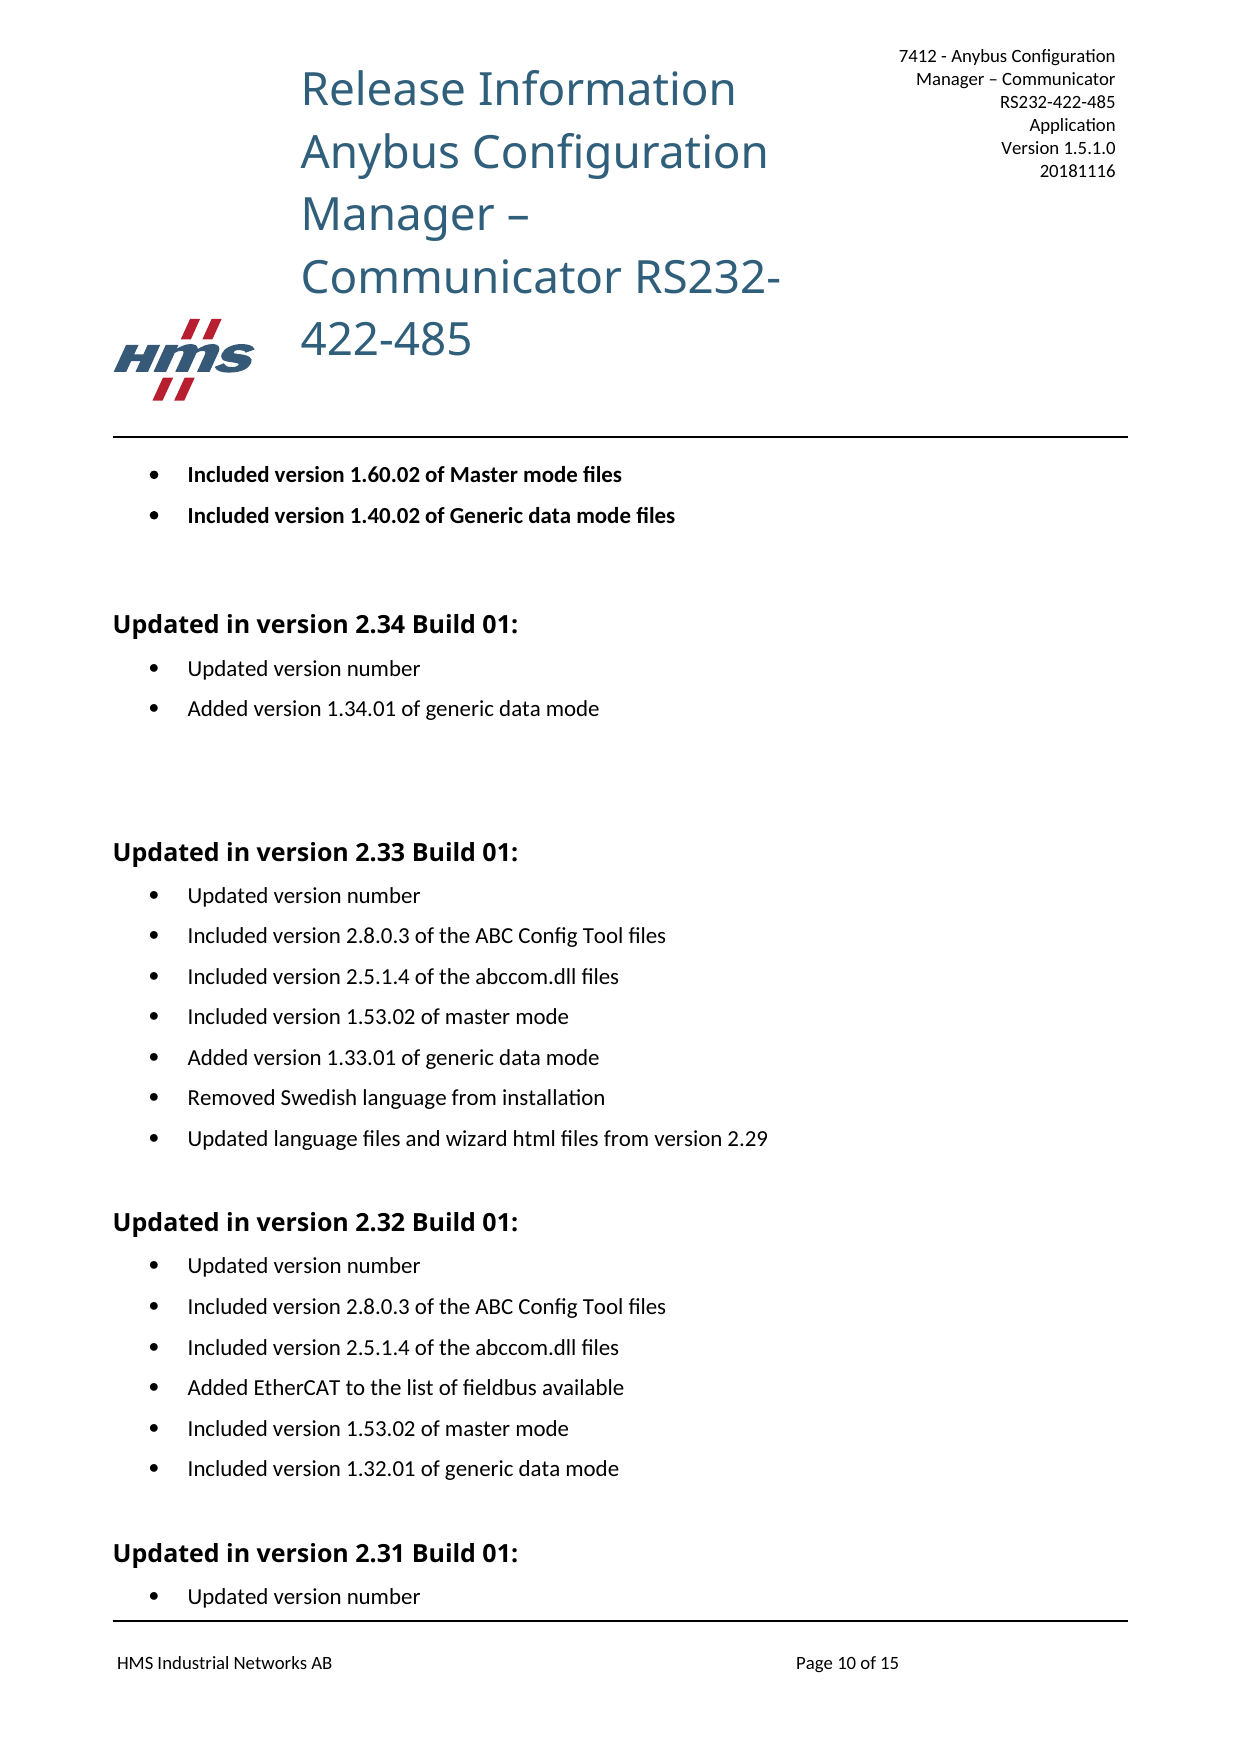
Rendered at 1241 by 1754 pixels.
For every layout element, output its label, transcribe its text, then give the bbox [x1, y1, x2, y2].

subtitle Updated in version 2.34 Build 01: [112, 607, 1128, 641]
subtitle Updated in version 2.33 Build 01: [112, 834, 1128, 868]
list Added EtherCAT to the list of fieldbus available [150, 1373, 1128, 1401]
list Updated version number [150, 1252, 1128, 1279]
list Included version 1.40.02 of Generic data mode files [150, 501, 1128, 529]
list Included version 2.5.1.4 of the abccom.dll files [150, 1333, 1128, 1361]
list Removed Swedish language from installation [150, 1083, 1128, 1111]
subtitle Updated in version 2.32 Build 01: [112, 1205, 1128, 1239]
list Updated version number [150, 881, 1128, 909]
subtitle Updated in version 2.31 Build 01: [112, 1535, 1128, 1569]
list Updated language files and wizard html files from version 2.29 [150, 1124, 1128, 1152]
list Included version 1.53.02 of master mode [150, 1414, 1128, 1442]
list Included version 1.53.02 of master mode [150, 1002, 1128, 1030]
list Added version 1.34.01 of generic data mode [150, 694, 1128, 722]
list Included version 1.32.01 of generic data mode [150, 1454, 1128, 1482]
list Included version 2.8.0.3 of the ABC Config Tool files [150, 1292, 1128, 1320]
list Included version 2.5.1.4 of the abccom.dll files [150, 962, 1128, 990]
list Updated version number [150, 654, 1128, 682]
list Included version 1.60.02 of Master mode files [150, 461, 1128, 488]
list Included version 2.8.0.3 of the ABC Config Tool files [150, 921, 1128, 949]
list Added version 1.33.01 of generic data mode [150, 1043, 1128, 1071]
list Updated version number [150, 1582, 1128, 1610]
